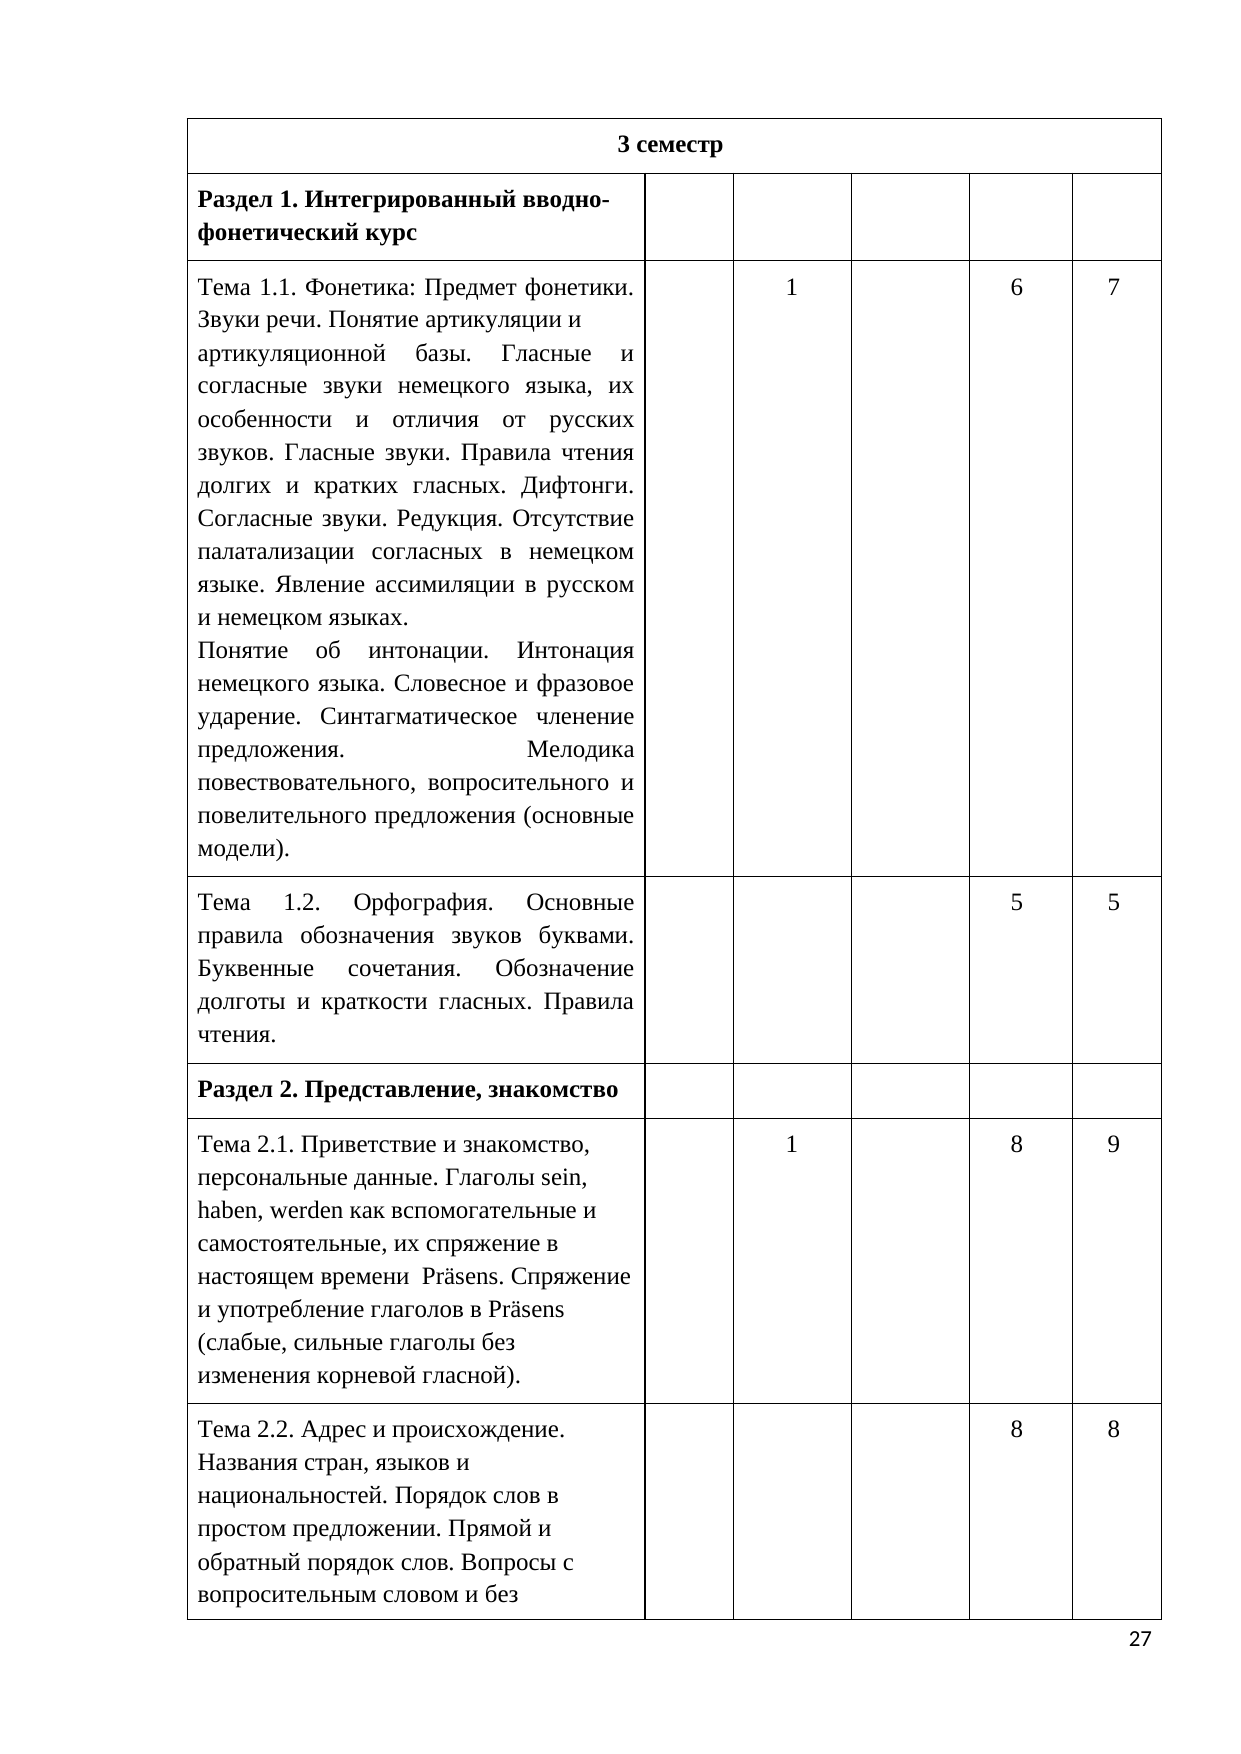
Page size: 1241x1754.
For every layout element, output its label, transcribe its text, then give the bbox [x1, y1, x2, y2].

table_cell Раздел 1. Интегрированный вводно-фонетический курс [188, 174, 644, 260]
table_cell [970, 174, 1072, 260]
table_cell Тема 1.1. Фонетика: Предмет фонетики. Звуки речи. Понятие артикуляции и артикуляционной базы. Гласные и согласные звуки немецкого языка, их особенности и отличия от русских звуков. Гласные звуки. Правила чтения долгих и кратких гласных. Дифтонги. Согласные звуки. Редукция. Отсутствие палатализации согласных в немецком языке. Явление ассимиляции в русском и немецком языках. Понятие об интонации. Интонация немецкого языка. Словесное и фразовое ударение. Синтагматическое членение предложения. Мелодика повествовательного, вопросительного и повелительного предложения (основные модели). [188, 261, 644, 876]
table_cell 1 [734, 261, 851, 876]
table_cell [852, 174, 969, 260]
table_cell [646, 1119, 733, 1403]
table_cell [734, 877, 851, 1062]
table_cell [734, 174, 851, 260]
table_cell 8 [1073, 1404, 1161, 1619]
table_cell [188, 1404, 644, 1619]
table_cell [646, 1404, 733, 1619]
table_cell [646, 174, 733, 260]
table_cell [734, 1404, 851, 1619]
table_cell [1073, 1064, 1161, 1117]
table_cell [852, 1064, 969, 1117]
table_cell 9 [1073, 1119, 1161, 1403]
table_cell 5 [970, 877, 1072, 1062]
table_cell [852, 261, 969, 876]
table_cell Тема 2.1. Приветствие и знакомство, персональные данные. Глаголы sein, haben, werden как вспомогательные и самостоятельные, их спряжение в настоящем времени Präsens. Спряжение и употребление глаголов в Präsens (слабые, сильные глаголы без изменения корневой гласной). [188, 1119, 644, 1403]
table_cell 3 семестр [188, 119, 1161, 173]
table_cell 8 [970, 1404, 1072, 1619]
table_cell [646, 261, 733, 876]
table_cell [852, 877, 969, 1062]
table_cell [646, 1064, 733, 1117]
table_cell 7 [1073, 261, 1161, 876]
table_cell Раздел 2. Представление, знакомство [188, 1064, 644, 1117]
table_cell Тема 1.2. Орфография. Основные правила обозначения звуков буквами. Буквенные сочетания. Обозначение долготы и краткости гласных. Правила чтения. [188, 877, 644, 1062]
table_cell [852, 1119, 969, 1403]
table_cell [852, 1404, 969, 1619]
table_cell 8 [970, 1119, 1072, 1403]
table_cell 5 [1073, 877, 1161, 1062]
table_cell [734, 1064, 851, 1117]
table_cell [970, 1064, 1072, 1117]
table_cell [646, 877, 733, 1062]
table_cell 1 [734, 1119, 851, 1403]
table_cell 6 [970, 261, 1072, 876]
table_cell [1073, 174, 1161, 260]
